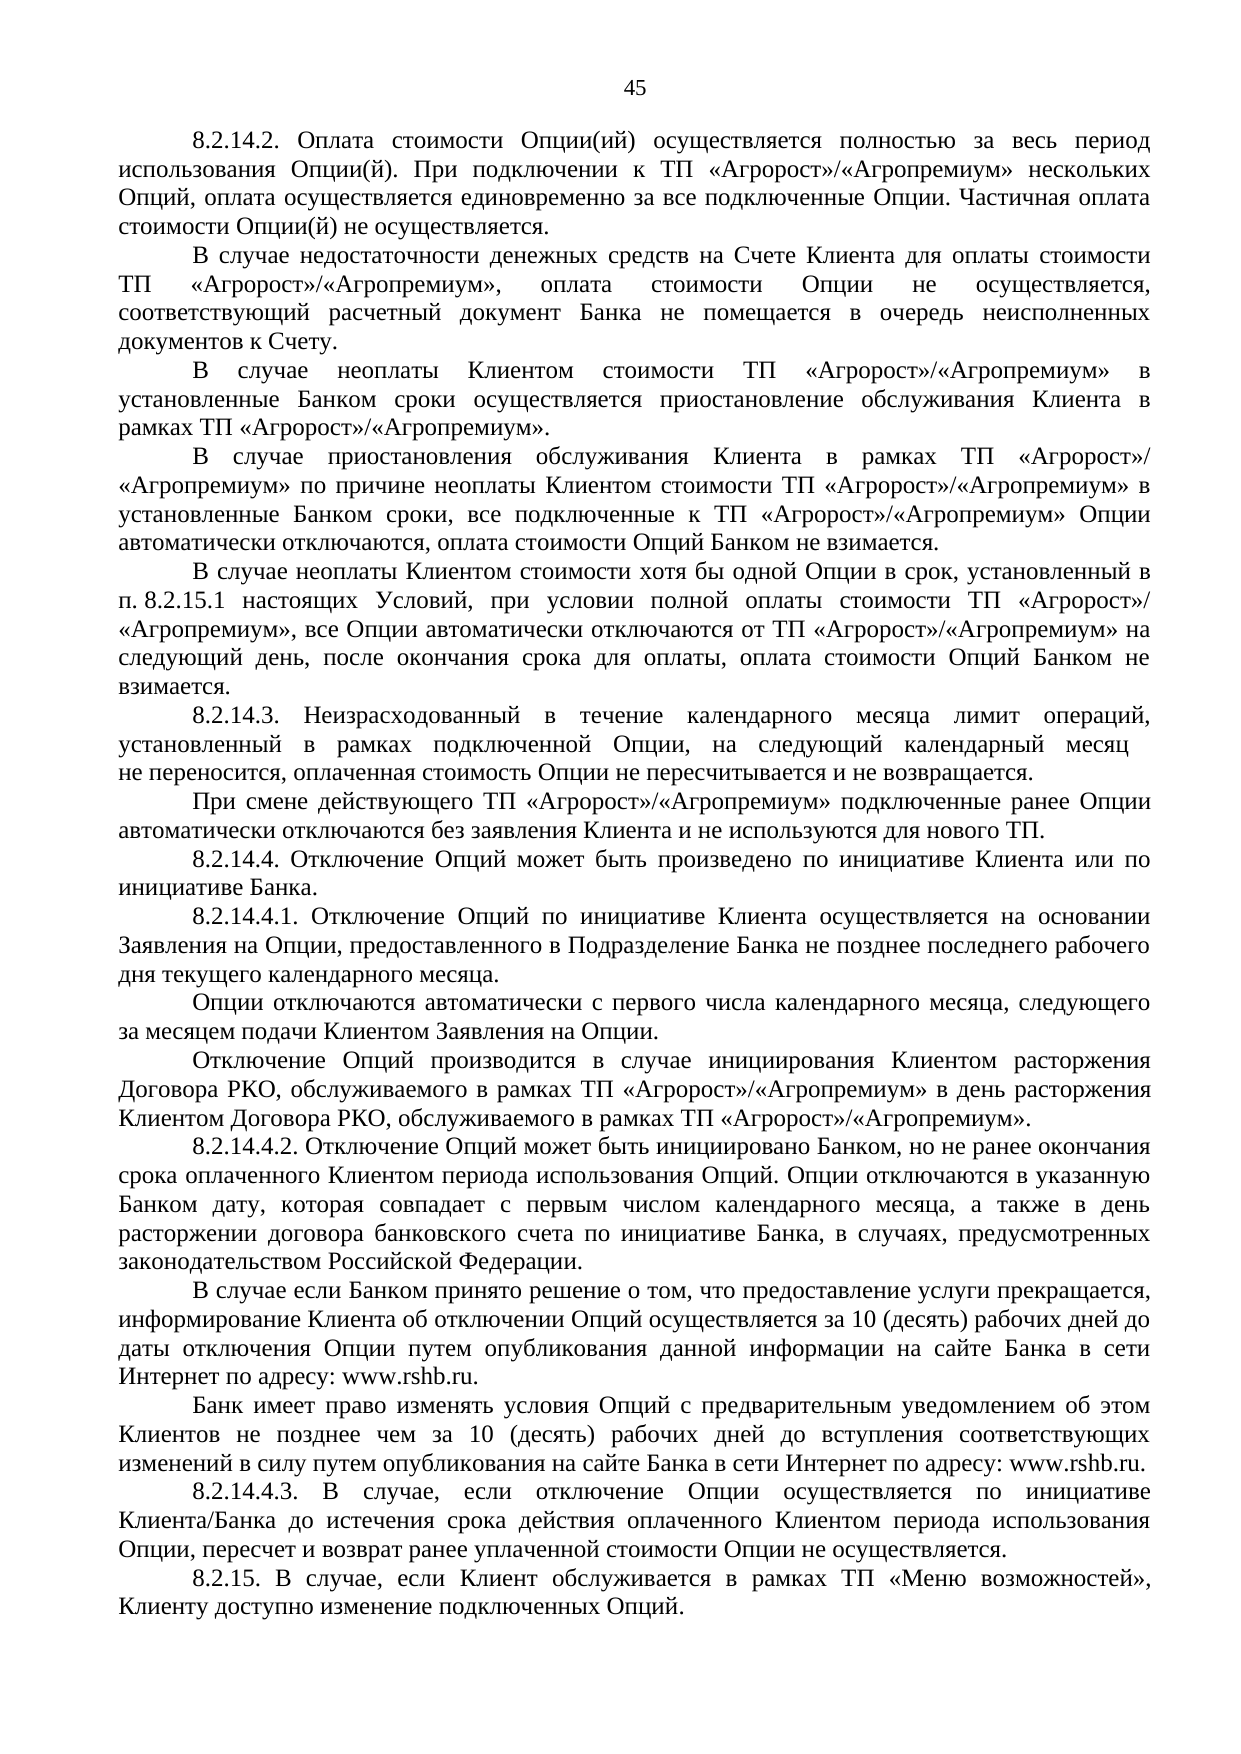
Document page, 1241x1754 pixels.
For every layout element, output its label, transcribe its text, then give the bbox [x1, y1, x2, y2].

text 8.2.14.3. Неизрасходованный в течение календарного месяца лимит операций, установленный в рамках подключенной Опции, на следующий календарный месяц не переносится, оплаченная стоимость Опции не пересчитывается и не возвращается. [118, 700, 1152, 786]
text В случае приостановления обслуживания Клиента в рамках ТП «Агророст»/ «Агропремиум» по причине неоплаты Клиентом стоимости ТП «Агророст»/«Агропремиум» в установленные Банком сроки, все подключенные к ТП «Агророст»/«Агропремиум» Опции автоматически отключаются, оплата стоимости Опций Банком не взимается. [118, 441, 1152, 556]
text При смене действующего ТП «Агророст»/«Агропремиум» подключенные ранее Опции автоматически отключаются без заявления Клиента и не используются для нового ТП. [118, 786, 1152, 844]
text 8.2.15. В случае, если Клиент обслуживается в рамках ТП «Меню возможностей», Клиенту доступно изменение подключенных Опций. [118, 1563, 1152, 1620]
text 8.2.14.2. Оплата стоимости Опции(ий) осуществляется полностью за весь период использования Опции(й). При подключении к ТП «Агророст»/«Агропремиум» нескольких Опций, оплата осуществляется единовременно за все подключенные Опции. Частичная оплата стоимости Опции(й) не осуществляется. [118, 125, 1152, 240]
text В случае если Банком принято решение о том, что предоставление услуги прекращается, информирование Клиента об отключении Опций осуществляется за 10 (десять) рабочих дней до даты отключения Опции путем опубликования данной информации на сайте Банка в сети Интернет по адресу: www.rshb.ru. [118, 1275, 1152, 1390]
text 8.2.14.4.3. В случае, если отключение Опции осуществляется по инициативе Клиента/Банка до истечения срока действия оплаченного Клиентом периода использования Опции, пересчет и возврат ранее уплаченной стоимости Опции не осуществляется. [118, 1476, 1152, 1563]
text В случае неоплаты Клиентом стоимости хотя бы одной Опции в срок, установленный в п. 8.2.15.1 настоящих Условий, при условии полной оплаты стоимости ТП «Агророст»/ «Агропремиум», все Опции автоматически отключаются от ТП «Агророст»/«Агропремиум» на следующий день, после окончания срока для оплаты, оплата стоимости Опций Банком не взимается. [118, 556, 1152, 700]
text Опции отключаются автоматически с первого числа календарного месяца, следующего за месяцем подачи Клиентом Заявления на Опции. [118, 987, 1152, 1045]
text В случае недостаточности денежных средств на Счете Клиента для оплаты стоимости ТП «Агророст»/«Агропремиум», оплата стоимости Опции не осуществляется, соответствующий расчетный документ Банка не помещается в очередь неисполненных документов к Счету. [118, 240, 1152, 355]
text Отключение Опций производится в случае инициирования Клиентом расторжения Договора РКО, обслуживаемого в рамках ТП «Агророст»/«Агропремиум» в день расторжения Клиентом Договора РКО, обслуживаемого в рамках ТП «Агророст»/«Агропремиум». [118, 1045, 1152, 1131]
text 8.2.14.4.1. Отключение Опций по инициативе Клиента осуществляется на основании Заявления на Опции, предоставленного в Подразделение Банка не позднее последнего рабочего дня текущего календарного месяца. [118, 901, 1152, 987]
text 8.2.14.4.2. Отключение Опций может быть инициировано Банком, но не ранее окончания срока оплаченного Клиентом периода использования Опций. Опции отключаются в указанную Банком дату, которая совпадает с первым числом календарного месяца, а также в день расторжении договора банковского счета по инициативе Банка, в случаях, предусмотренных законодательством Российской Федерации. [118, 1131, 1152, 1275]
text 8.2.14.4. Отключение Опций может быть произведено по инициативе Клиента или по инициативе Банка. [118, 844, 1152, 901]
text Банк имеет право изменять условия Опций с предварительным уведомлением об этом Клиентов не позднее чем за 10 (десять) рабочих дней до вступления соответствующих изменений в силу путем опубликования на сайте Банка в сети Интернет по адресу: www.rshb.ru. [118, 1390, 1152, 1476]
text В случае неоплаты Клиентом стоимости ТП «Агророст»/«Агропремиум» в установленные Банком сроки осуществляется приостановление обслуживания Клиента в рамках ТП «Агророст»/«Агропремиум». [118, 355, 1152, 441]
